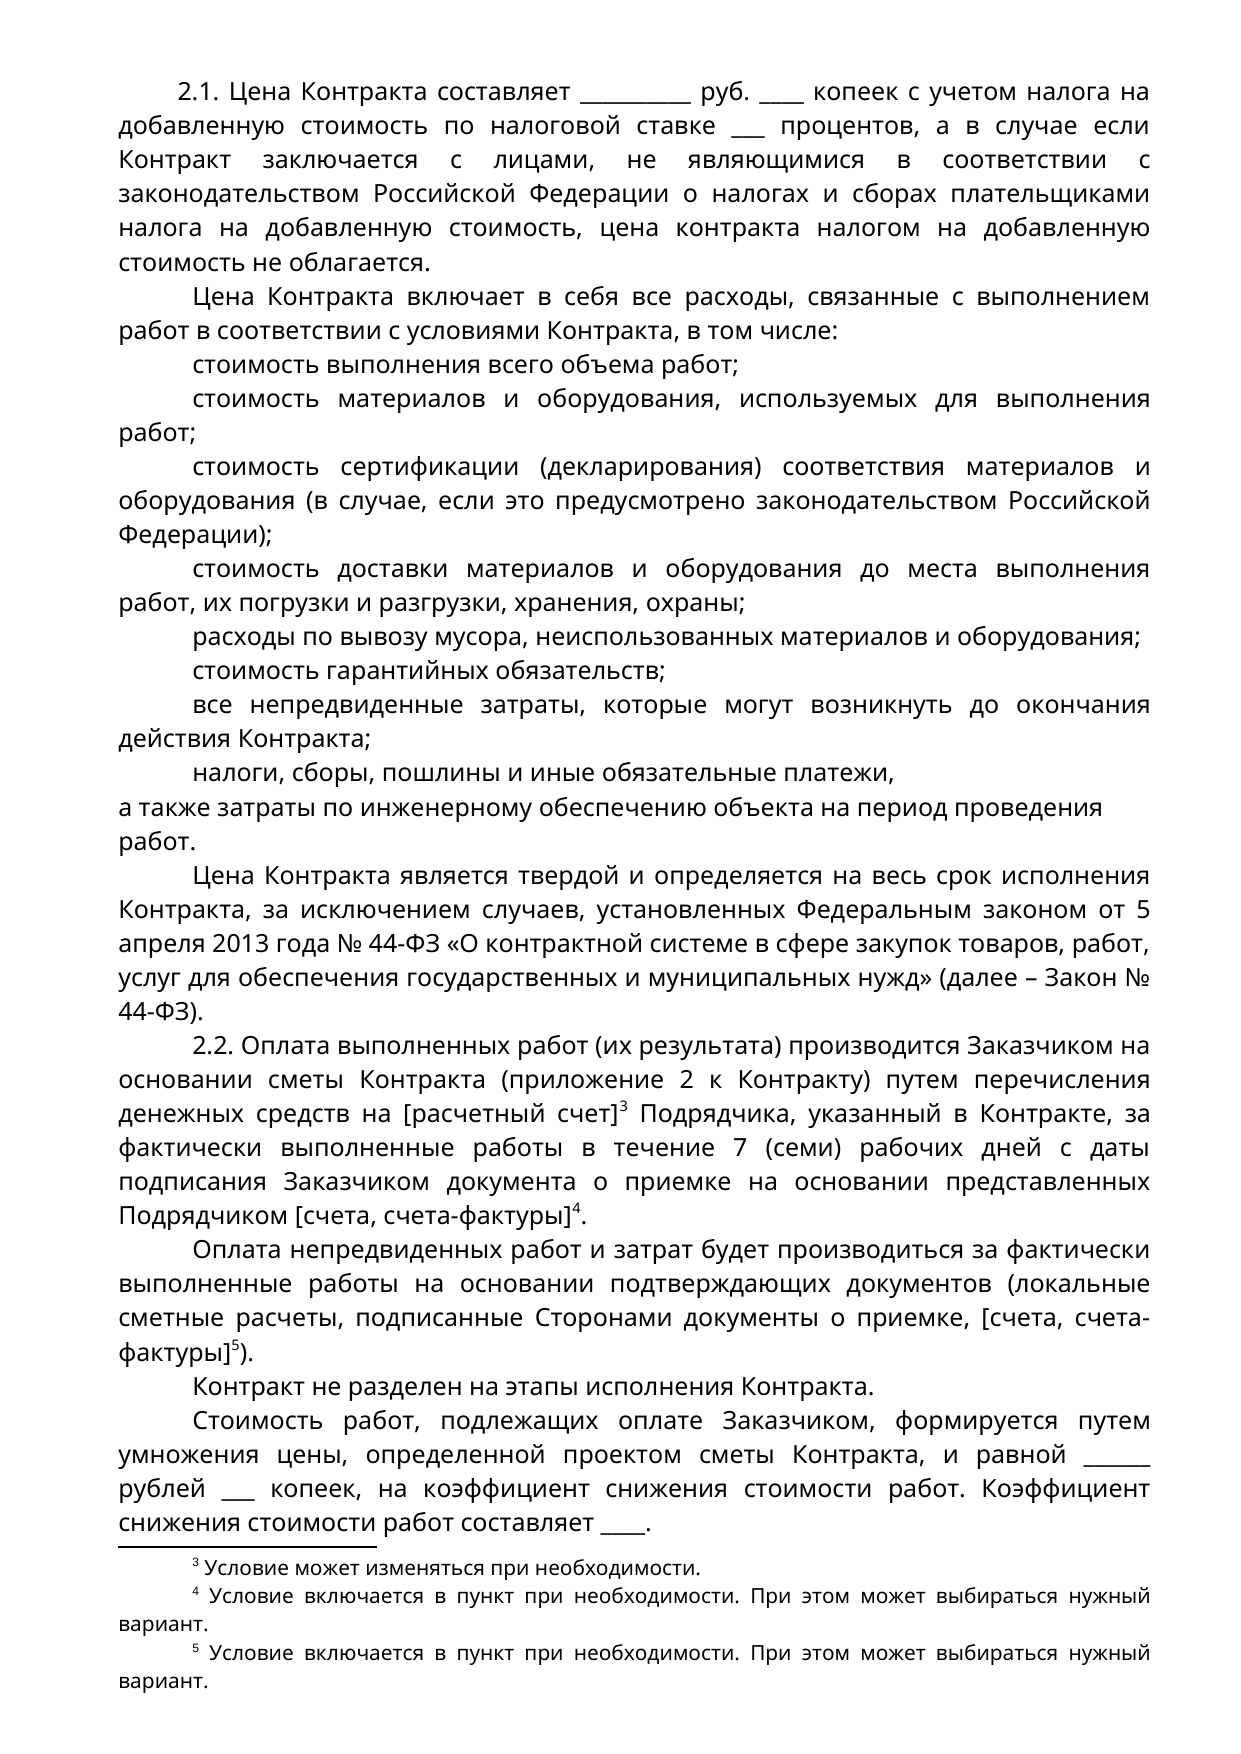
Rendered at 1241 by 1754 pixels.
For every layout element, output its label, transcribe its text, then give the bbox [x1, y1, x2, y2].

text а также затраты по инженерному обеспечению объекта на период проведения работ. [118, 789, 1152, 857]
text стоимость выполнения всего объема работ; [118, 346, 1152, 380]
text стоимость материалов и оборудования, используемых для выполнения работ; [118, 380, 1152, 448]
text Оплата непредвиденных работ и затрат будет производиться за фактически выполненные работы на основании подтверждающих документов (локальные сметные расчеты, подписанные Сторонами документы о приемке, [счета, счета-фактуры]). [118, 1232, 1152, 1368]
text стоимость сертификации (декларирования) соответствия материалов и оборудования (в случае, если это предусмотрено законодательством Российской Федерации); [118, 448, 1152, 551]
text Цена Контракта является твердой и определяется на весь срок исполнения Контракта, за исключением случаев, установленных Федеральным законом от 5 апреля 2013 года № 44-ФЗ «О контрактной системе в сфере закупок товаров, работ, услуг для обеспечения государственных и муниципальных нужд» (далее – Закон № 44-ФЗ). [118, 857, 1152, 1028]
text налоги, сборы, пошлины и иные обязательные платежи, [118, 755, 1152, 789]
text расходы по вывозу мусора, неиспользованных материалов и оборудования; [118, 619, 1152, 653]
text все непредвиденные затраты, которые могут возникнуть до окончания действия Контракта; [118, 687, 1152, 755]
text Контракт не разделен на этапы исполнения Контракта. [118, 1368, 1152, 1402]
text Стоимость работ, подлежащих оплате Заказчиком, формируется путем умножения цены, определенной проектом сметы Контракта, и равной ______ рублей ___ копеек, на коэффициент снижения стоимости работ. Коэффициент снижения стоимости работ составляет ____. [118, 1402, 1152, 1538]
text 2.2. Оплата выполненных работ (их результата) производится Заказчиком на основании сметы Контракта (приложение 2 к Контракту) путем перечисления денежных средств на [расчетный счет] Подрядчика, указанный в Контракте, за фактически выполненные работы в течение 7 (семи) рабочих дней с даты подписания Заказчиком документа о приемке на основании представленных Подрядчиком [счета, счета-фактуры]. [118, 1028, 1152, 1232]
text Цена Контракта включает в себя все расходы, связанные с выполнением работ в соответствии с условиями Контракта, в том числе: [118, 278, 1152, 346]
text 2.1. Цена Контракта составляет __________ руб. ____ копеек с учетом налога на добавленную стоимость по налоговой ставке ___ процентов, а в случае если Контракт заключается с лицами, не являющимися в соответствии с законодательством Российской Федерации о налогах и сборах плательщиками налога на добавленную стоимость, цена контракта налогом на добавленную стоимость не облагается. [118, 74, 1152, 278]
text стоимость гарантийных обязательств; [118, 653, 1152, 687]
text стоимость доставки материалов и оборудования до места выполнения работ, их погрузки и разгрузки, хранения, охраны; [118, 551, 1152, 619]
